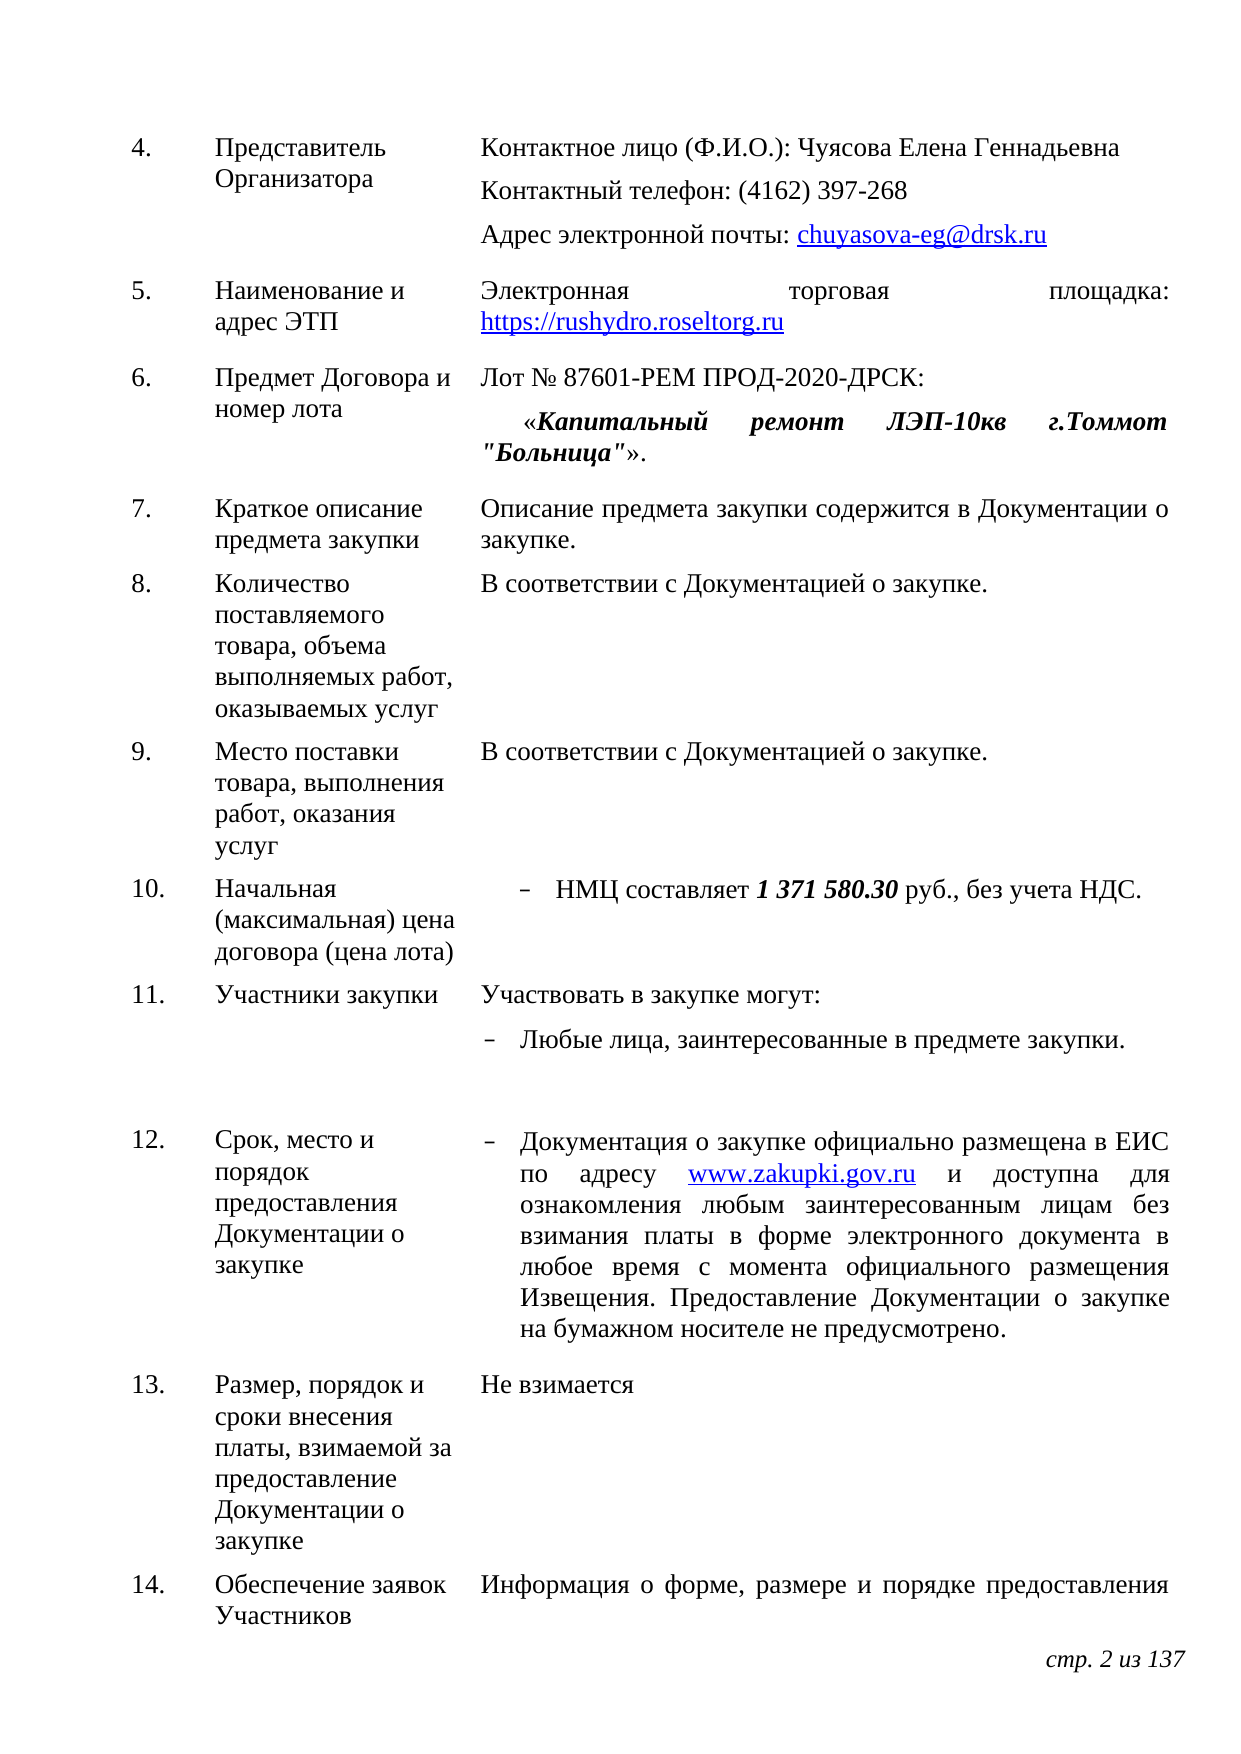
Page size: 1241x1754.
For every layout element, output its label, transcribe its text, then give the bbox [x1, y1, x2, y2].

table_cell Не взимается [469, 1356, 1181, 1555]
table_cell [118, 860, 203, 966]
table_cell Место поставки товара, выполнения работ, оказания услуг [203, 723, 469, 860]
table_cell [203, 1555, 469, 1630]
table_cell Срок, место и порядок предоставления Документации о закупке [203, 1111, 469, 1356]
table_cell [118, 966, 203, 1111]
table_cell Предмет Договора и номер лота [203, 349, 469, 480]
table_cell Электронная торговая площадка: https://rushydro.roseltorg.ru [469, 262, 1181, 349]
table_cell Представитель Организатора [203, 118, 469, 262]
table_cell Наименование и адрес ЭТП [203, 262, 469, 349]
table_cell Документация о закупке официально размещена в ЕИС по адресу www.zakupki.gov.ru и доступна для ознакомления любым заинтересованным лицам без взимания платы в форме электронного документа в любое время с момента официального размещения Извещения. Предоставление Документации о закупке на бумажном носителе не предусмотрено. [469, 1111, 1181, 1356]
table_cell [118, 555, 203, 723]
table_cell [118, 262, 203, 349]
table_cell [118, 349, 203, 480]
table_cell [469, 1555, 1181, 1630]
table_cell Краткое описание предмета закупки [203, 480, 469, 554]
table_cell [118, 1555, 203, 1630]
table_cell Участвовать в закупке могут: Любые лица, заинтересованные в предмете закупки. [469, 966, 1181, 1111]
table_cell [118, 723, 203, 860]
table_cell [118, 1111, 203, 1356]
table_cell Количество поставляемого товара, объема выполняемых работ, оказываемых услуг [203, 555, 469, 723]
table_cell [118, 118, 203, 262]
table_cell Размер, порядок и сроки внесения платы, взимаемой за предоставление Документации о закупке [203, 1356, 469, 1555]
table_cell Описание предмета закупки содержится в Документации о закупке. [469, 480, 1181, 554]
table_cell [118, 480, 203, 554]
table_cell В соответствии с Документацией о закупке. [469, 723, 1181, 860]
table_cell [118, 1356, 203, 1555]
table_cell Лот № 87601-РЕМ ПРОД-2020-ДРСК: «Капитальный ремонт ЛЭП-10кв г.Томмот "Больница"». [469, 349, 1181, 480]
table_cell НМЦ составляет 1 371 580.30 руб., без учета НДС. [469, 860, 1181, 966]
table_cell В соответствии с Документацией о закупке. [469, 555, 1181, 723]
table_cell Контактное лицо (Ф.И.О.): Чуясова Елена Геннадьевна Контактный телефон: (4162) 397-268 Адрес электронной почты: chuyasova-eg@drsk.ru [469, 118, 1181, 262]
table_cell Начальная (максимальная) цена договора (цена лота) [203, 860, 469, 966]
table_cell Участники закупки [203, 966, 469, 1111]
